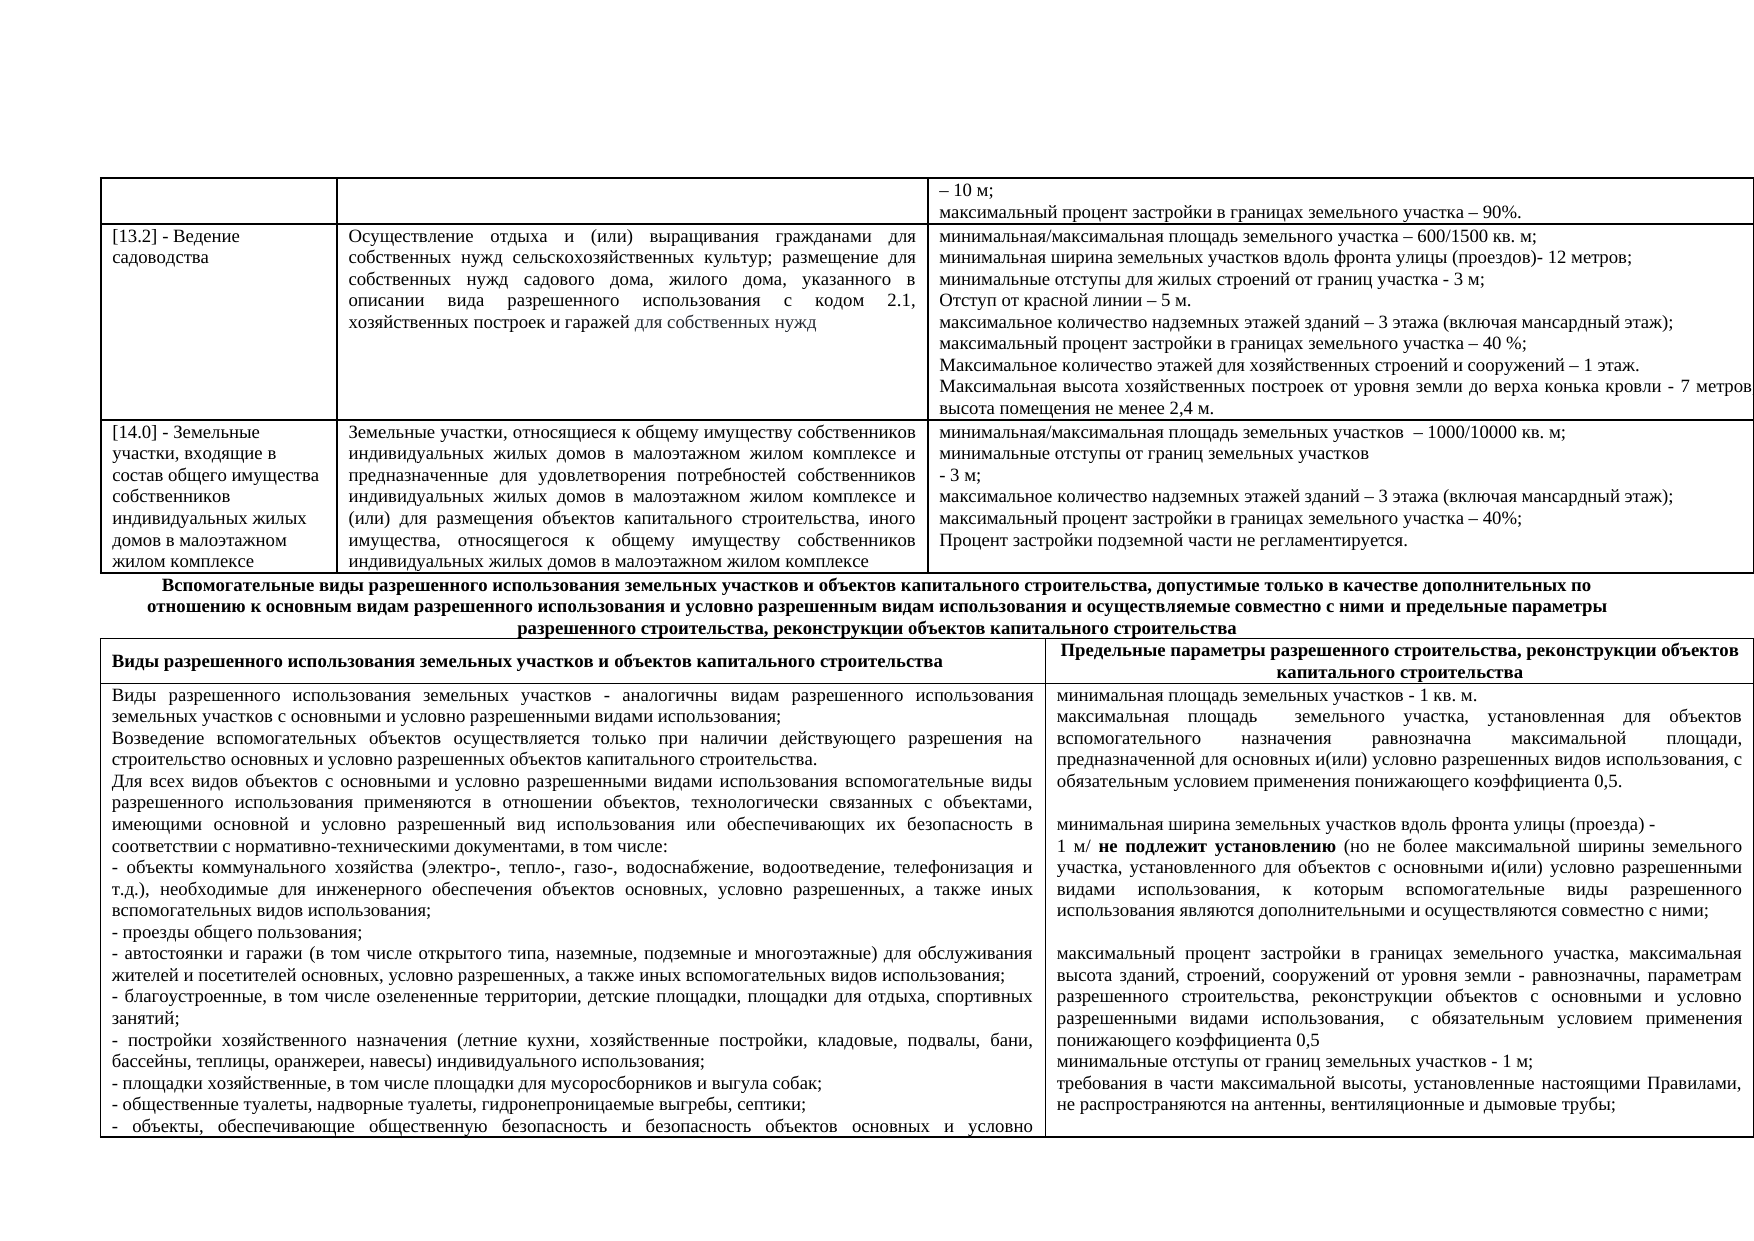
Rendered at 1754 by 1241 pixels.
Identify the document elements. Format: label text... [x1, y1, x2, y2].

table_cell Осуществление отдыха и (или) выращивания гражданами для собственных нужд сельскохозяйственных культур; размещение для собственных нужд садового дома, жилого дома, указанного в описании вида разрешенного использования с кодом 2.1, хозяйственных построек и гаражей для собственных нужд [338, 225, 927, 418]
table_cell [102, 179, 336, 222]
table_cell минимальная/максимальная площадь земельного участка – 600/1500 кв. м; минимальная ширина земельных участков вдоль фронта улицы (проездов)- 12 метров; минимальные отступы для жилых строений от границ участка - 3 м; Отступ от красной линии – 5 м. максимальное количество надземных этажей зданий – 3 этажа (включая мансардный этаж); максимальный процент застройки в границах земельного участка – 40 %; Максимальное количество этажей для хозяйственных строений и сооружений – 1 этаж. Максимальная высота хозяйственных построек от уровня земли до верха конька кровли - 7 метров, высота помещения не менее 2,4 м. [929, 225, 1753, 418]
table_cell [338, 179, 927, 222]
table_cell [929, 179, 1753, 222]
table_cell минимальная/максимальная площадь земельных участков – 1000/10000 кв. м; минимальные отступы от границ земельных участков - 3 м; максимальное количество надземных этажей зданий – 3 этажа (включая мансардный этаж); максимальный процент застройки в границах земельного участка – 40%; Процент застройки подземной части не регламентируется. [929, 421, 1753, 572]
table_cell [14.0] - Земельные участки, входящие в состав общего имущества собственников индивидуальных жилых домов в малоэтажном жилом комплексе [102, 421, 336, 572]
table_header Виды разрешенного использования земельных участков и объектов капитального строительства [101, 639, 1045, 682]
table_header Предельные параметры разрешенного строительства, реконструкции объектов капитального строительства [1046, 639, 1753, 682]
table_cell Земельные участки, относящиеся к общему имуществу собственников индивидуальных жилых домов в малоэтажном жилом комплексе и предназначенные для удовлетворения потребностей собственников индивидуальных жилых домов в малоэтажном жилом комплексе и (или) для размещения объектов капитального строительства, иного имущества, относящегося к общему имуществу собственников индивидуальных жилых домов в малоэтажном жилом комплексе [338, 421, 927, 572]
text Вспомогательные виды разрешенного использования земельных участков и объектов капитального строительства, допустимые только в качестве дополнительных по отношению к основным видам разрешенного использования и условно разрешенным видам использования и осуществляемые совместно с ними и предельные параметры разрешенного строительства, реконструкции объектов капитального строительства [118, 574, 1636, 638]
table_cell [13.2] - Ведение садоводства [102, 225, 336, 418]
